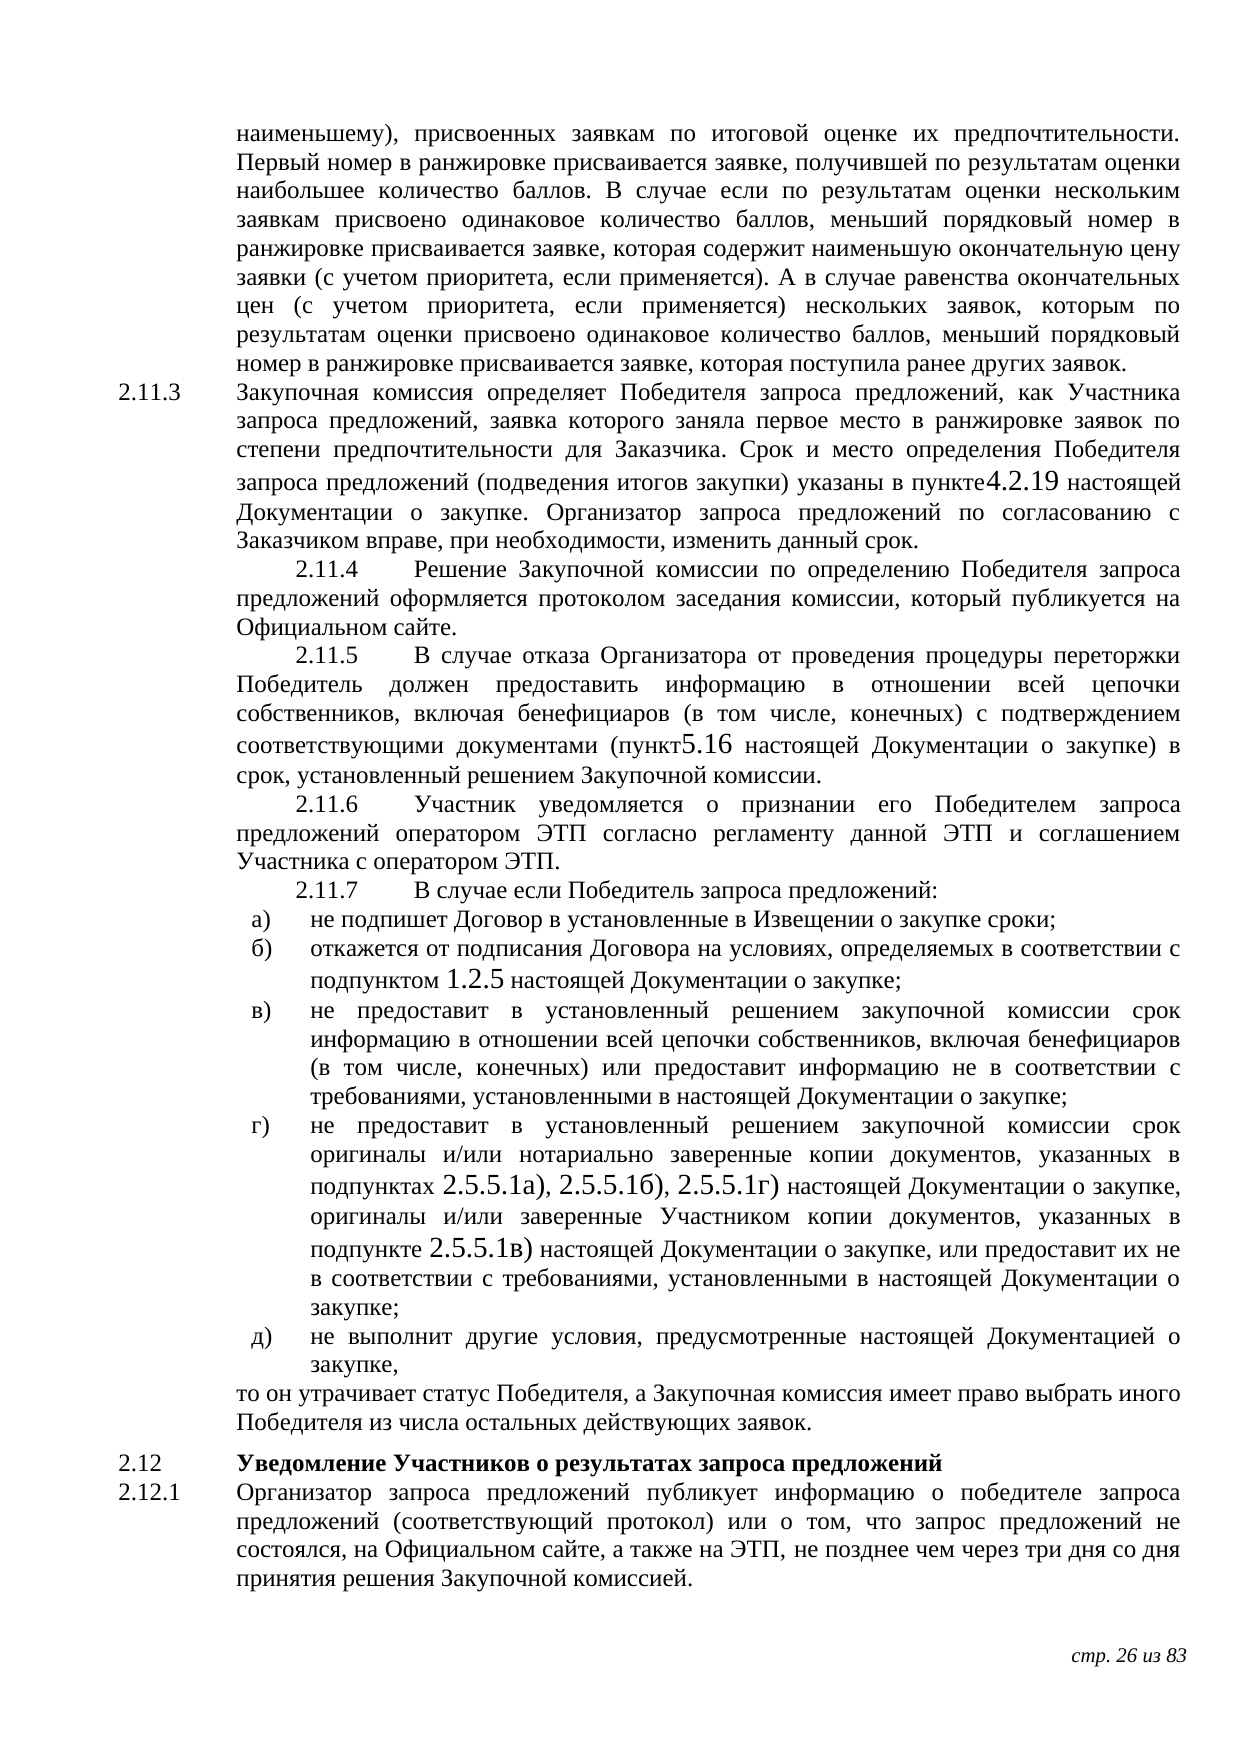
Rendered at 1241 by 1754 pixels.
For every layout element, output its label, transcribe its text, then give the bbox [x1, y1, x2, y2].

text откажется от подписания Договора на условиях, определяемых в соответствии с подпунктом 1.2.5 настоящей Документации о закупке; [251, 933, 1181, 995]
text Участник уведомляется о признании его Победителем запроса предложений оператором ЭТП согласно регламенту данной ЭТП и соглашением Участника с оператором ЭТП. [236, 789, 1181, 875]
text не выполнит другие условия, предусмотренные настоящей Документацией о закупке, [251, 1321, 1181, 1378]
text В случае отказа Организатора от проведения процедуры переторжки Победитель должен предоставить информацию в отношении всей цепочки собственников, включая бенефициаров (в том числе, конечных) с подтверждением соответствующими документами (пункт5.16 настоящей Документации о закупке) в срок, установленный решением Закупочной комиссии. [236, 640, 1181, 789]
text не подпишет Договор в установленные в Извещении о закупке сроки; [251, 904, 1181, 933]
text не предоставит в установленный решением закупочной комиссии срок оригиналы и/или нотариально заверенные копии документов, указанных в подпунктах 2.5.5.1а), 2.5.5.1б), 2.5.5.1г) настоящей Документации о закупке, оригиналы и/или заверенные Участником копии документов, указанных в подпункте 2.5.5.1в) настоящей Документации о закупке, или предоставит их не в соответствии с требованиями, установленными в настоящей Документации о закупке; [251, 1110, 1181, 1321]
list Организатор запроса предложений публикует информацию о победителе запроса предложений (соответствующий протокол) или о том, что запрос предложений не состоялся, на Официальном сайте, а также на ЭТП, не позднее чем через три дня со дня принятия решения Закупочной комиссией. [118, 1477, 1181, 1592]
text Решение Закупочной комиссии по определению Победителя запроса предложений оформляется протоколом заседания комиссии, который публикуется на Официальном сайте. [236, 554, 1181, 640]
text то он утрачивает статус Победителя, а Закупочная комиссия имеет право выбрать иного Победителя из числа остальных действующих заявок. [236, 1378, 1181, 1436]
text не предоставит в установленный решением закупочной комиссии срок информацию в отношении всей цепочки собственников, включая бенефициаров (в том числе, конечных) или предоставит информацию не в соответствии с требованиями, установленными в настоящей Документации о закупке; [251, 995, 1181, 1110]
subtitle Уведомление Участников о результатах запроса предложений [118, 1448, 1181, 1477]
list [118, 118, 1181, 377]
text В случае если Победитель запроса предложений: [236, 875, 1181, 904]
list Закупочная комиссия определяет Победителя запроса предложений, как Участника запроса предложений, заявка которого заняла первое место в ранжировке заявок по степени предпочтительности для Заказчика. Срок и место определения Победителя запроса предложений (подведения итогов закупки) указаны в пункте4.2.19 настоящей Документации о закупке. Организатор запроса предложений по согласованию с Заказчиком вправе, при необходимости, изменить данный срок. [118, 377, 1181, 554]
